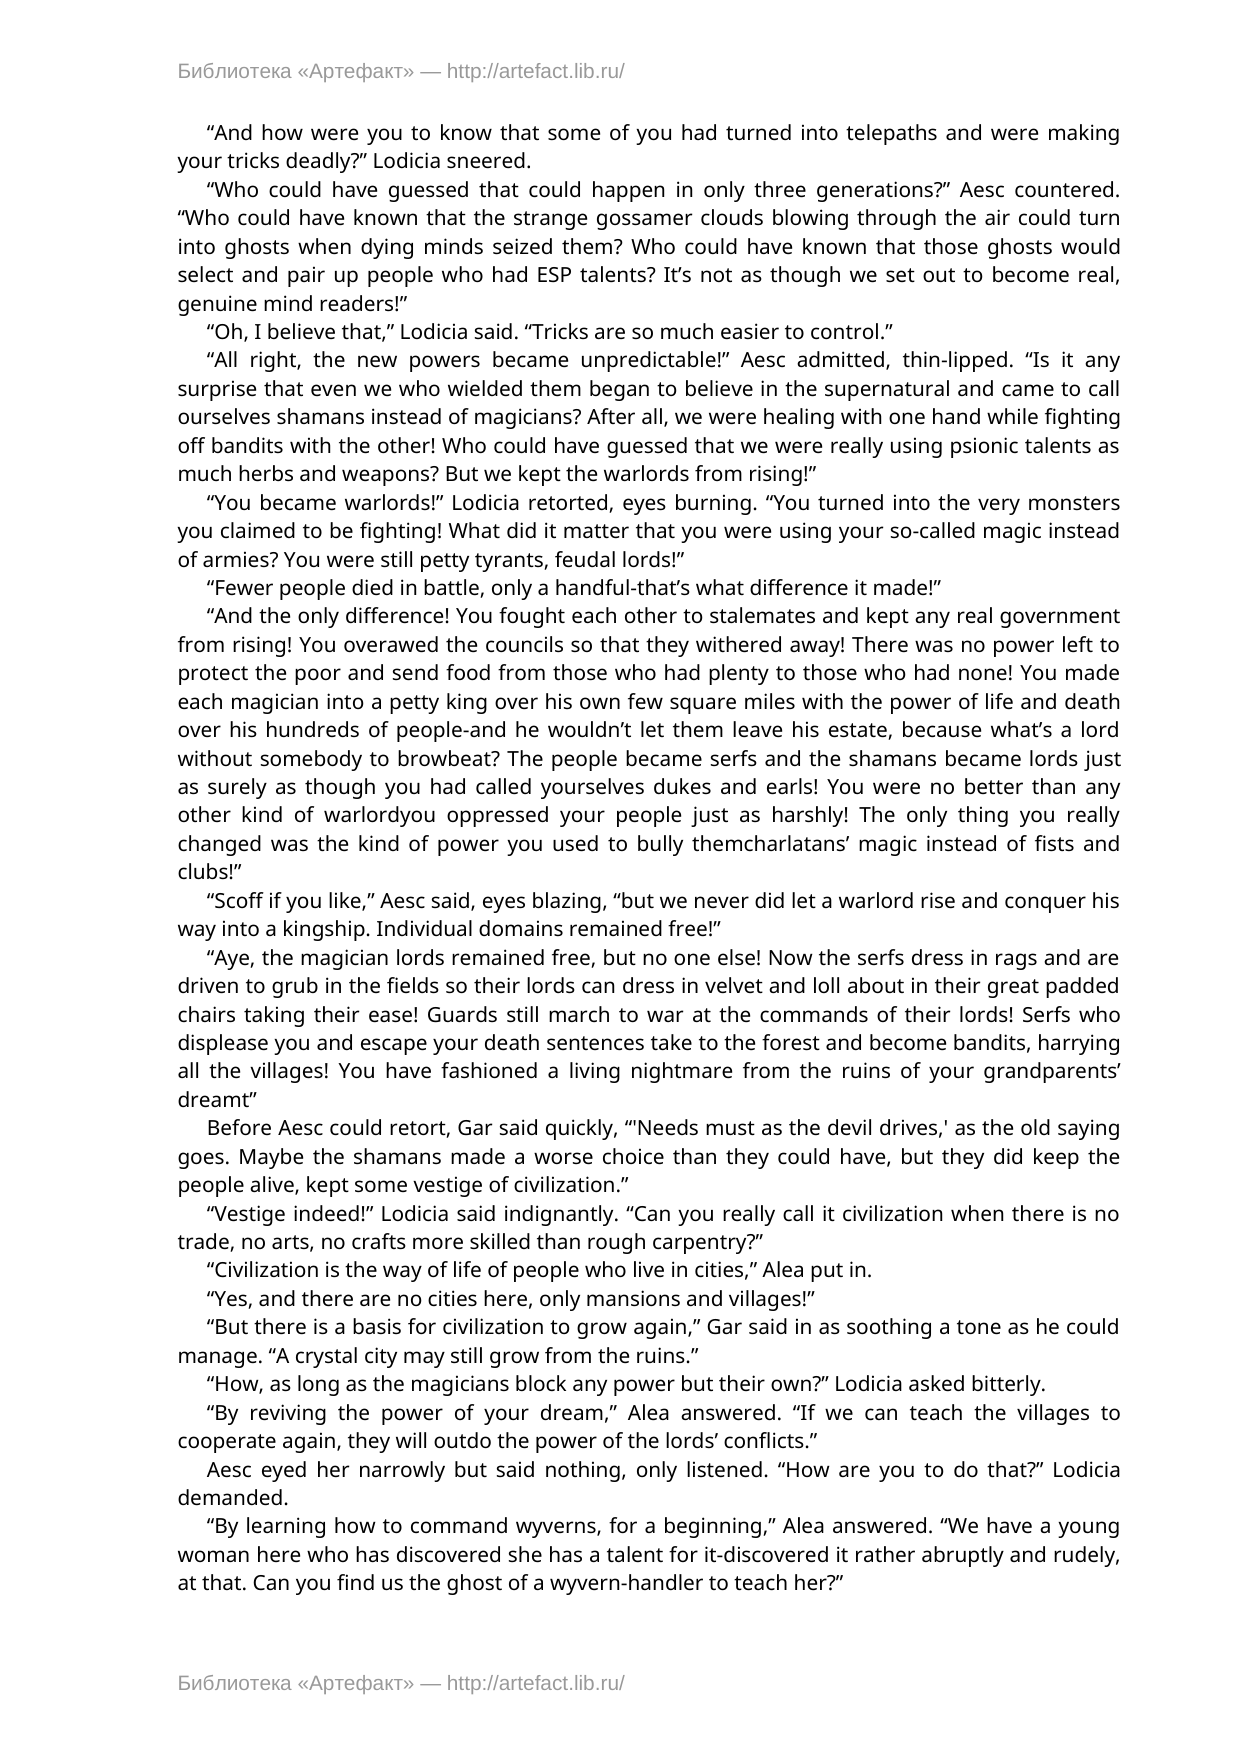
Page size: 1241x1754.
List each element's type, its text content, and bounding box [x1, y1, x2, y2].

text “You became warlords!” Lodicia retorted, eyes burning. “You turned into the very monsters you claimed to be fighting! What did it matter that you were using your so-called magic instead of armies? You were still petty tyrants, feudal lords!” [177, 488, 1122, 573]
text “All right, the new powers became unpredictable!” Aesc admitted, thin-lipped. “Is it any surprise that even we who wielded them began to believe in the supernatural and came to call ourselves shamans instead of magicians? After all, we were healing with one hand while fighting off bandits with the other! Who could have guessed that we were really using psionic talents as much herbs and weapons? But we kept the warlords from rising!” [177, 346, 1122, 488]
text Aesc eyed her narrowly but said nothing, only listened. “How are you to do that?” Lodicia demanded. [177, 1455, 1122, 1512]
text Before Aesc could retort, Gar said quickly, “'Needs must as the devil drives,' as the old saying goes. Maybe the shamans made a worse choice than they could have, but they did keep the people alive, kept some vestige of civilization.” [177, 1113, 1122, 1199]
text “But there is a basis for civilization to grow again,” Gar said in as soothing a tone as he could manage. “A crystal city may still grow from the ruins.” [177, 1312, 1122, 1369]
text “Who could have guessed that could happen in only three generations?” Aesc countered. “Who could have known that the strange gossamer clouds blowing through the air could turn into ghosts when dying minds seized them? Who could have known that those ghosts would select and pair up people who had ESP talents? It’s not as though we set out to become real, genuine mind readers!” [177, 175, 1122, 317]
text “How, as long as the magicians block any power but their own?” Lodicia asked bitterly. [177, 1369, 1122, 1398]
text “And the only difference! You fought each other to stalemates and kept any real government from rising! You overawed the councils so that they withered away! There was no power left to protect the poor and send food from those who had plenty to those who had none! You made each magician into a petty king over his own few square miles with the power of life and death over his hundreds of people-and he wouldn’t let them leave his estate, because what’s a lord without somebody to browbeat? The people became serfs and the shamans became lords just as surely as though you had called yourselves dukes and earls! You were no better than any other kind of warlordyou oppressed your people just as harshly! The only thing you really changed was the kind of power you used to bully themcharlatans’ magic instead of fists and clubs!” [177, 602, 1122, 886]
text “Aye, the magician lords remained free, but no one else! Now the serfs dress in rags and are driven to grub in the fields so their lords can dress in velvet and loll about in their great padded chairs taking their ease! Guards still march to war at the commands of their lords! Serfs who displease you and escape your death sentences take to the forest and become bandits, harrying all the villages! You have fashioned a living nightmare from the ruins of your grandparents’ dreamt” [177, 943, 1122, 1113]
text “Scoff if you like,” Aesc said, eyes blazing, “but we never did let a warlord rise and conquer his way into a kingship. Individual domains remained free!” [177, 886, 1122, 943]
text “Civilization is the way of life of people who live in cities,” Alea put in. [177, 1256, 1122, 1284]
text “By learning how to command wyverns, for a beginning,” Alea answered. “We have a young woman here who has discovered she has a talent for it-discovered it rather abruptly and rudely, at that. Can you find us the ghost of a wyvern-handler to teach her?” [177, 1512, 1122, 1597]
text “Fewer people died in battle, only a handful-that’s what difference it made!” [177, 573, 1122, 602]
text “Oh, I believe that,” Lodicia said. “Tricks are so much easier to control.” [177, 317, 1122, 346]
text “By reviving the power of your dream,” Alea answered. “If we can teach the villages to cooperate again, they will outdo the power of the lords’ conflicts.” [177, 1398, 1122, 1455]
text “Vestige indeed!” Lodicia said indignantly. “Can you really call it civilization when there is no trade, no arts, no crafts more skilled than rough carpentry?” [177, 1199, 1122, 1256]
text “And how were you to know that some of you had turned into telepaths and were making your tricks deadly?” Lodicia sneered. [177, 118, 1122, 175]
text “Yes, and there are no cities here, only mansions and villages!” [177, 1284, 1122, 1312]
